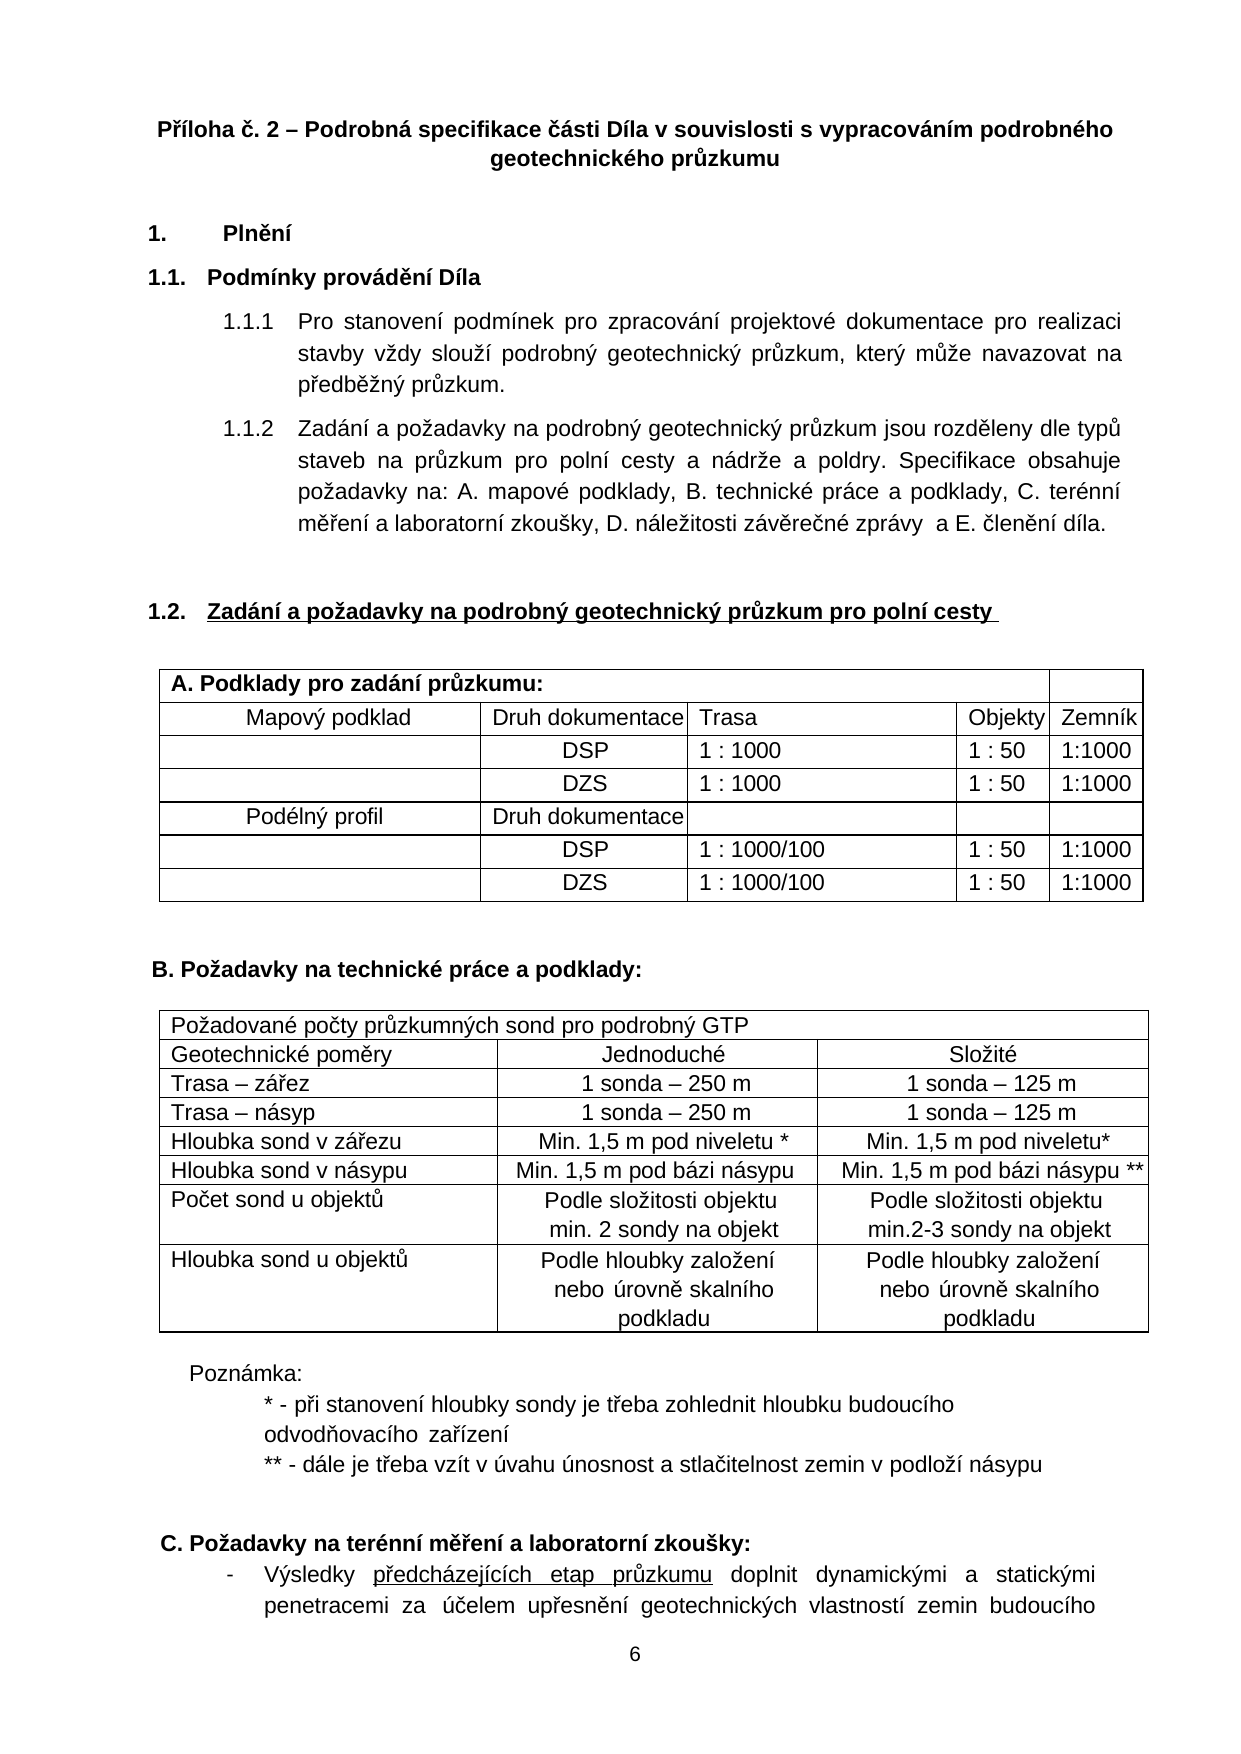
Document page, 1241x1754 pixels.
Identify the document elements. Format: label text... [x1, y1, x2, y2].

table_cell 1 : 50 [957, 836, 1049, 868]
table_cell 1 : 1000 [688, 736, 956, 768]
table_cell 1 sonda – 125 m [818, 1069, 1148, 1097]
table_cell 1 : 1000/100 [688, 869, 956, 901]
table_cell DSP [481, 736, 687, 768]
table_cell [1050, 803, 1142, 834]
text * - při stanovení hloubky sondy je třeba zohlednit hloubku budoucího odvodňovacího zařízení [264, 1391, 1063, 1447]
table_cell 1 : 1000 [688, 769, 956, 801]
table_cell Počet sond u objektů [160, 1185, 497, 1244]
table_header A. Podklady pro zadání průzkumu: [160, 670, 1049, 702]
table_cell Podle složitosti objektu min.2-3 sondy na objekt [818, 1185, 1148, 1244]
list Podmínky provádění Díla [148, 264, 1122, 290]
table_cell Hloubka sond u objektů [160, 1245, 497, 1331]
text C. Požadavky na terénní měření a laboratorní zkoušky: [148, 1530, 1122, 1556]
table_cell Druh dokumentace [481, 703, 687, 735]
table_cell Druh dokumentace [481, 803, 687, 834]
table_cell Jednoduché [498, 1040, 817, 1068]
list Zadání a požadavky na podrobný geotechnický průzkum jsou rozděleny dle typů staveb na průzkum pro polní cesty a nádrže a poldry. Specifikace obsahuje požadavky na: A. mapové podklady, B. technické práce a podklady, C. terénní měření a laboratorní zkoušky, D. náležitosti závěrečné zprávy a E. členění díla. [223, 415, 1122, 536]
subtitle Příloha č. 2 – Podrobná specifikace části Díla v souvislosti s vypracováním podrobného geotechnického průzkumu [148, 114, 1122, 172]
table_cell Min. 1,5 m pod bázi násypu ** [818, 1156, 1148, 1184]
list Pro stanovení podmínek pro zpracování projektové dokumentace pro realizaci stavby vždy slouží podrobný geotechnický průzkum, který může navazovat na předběžný průzkum. [223, 308, 1122, 397]
table_cell [160, 836, 480, 868]
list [226, 1560, 1096, 1618]
table_cell Trasa – násyp [160, 1098, 497, 1126]
table_cell Min. 1,5 m pod niveletu * [498, 1127, 817, 1155]
table_cell Min. 1,5 m pod niveletu* [818, 1127, 1148, 1155]
table_cell 1 sonda – 250 m [498, 1069, 817, 1097]
table_cell DZS [481, 869, 687, 901]
table_cell 1:1000 [1050, 836, 1142, 868]
table_cell Mapový podklad [160, 703, 480, 735]
list Plnění [148, 220, 1122, 246]
table_cell 1 sonda – 125 m [818, 1098, 1148, 1126]
text B. Požadavky na technické práce a podklady: [151, 956, 1122, 982]
table_cell 1:1000 [1050, 736, 1142, 768]
table_cell Objekty [957, 703, 1049, 735]
table_cell Složité [818, 1040, 1148, 1068]
table_cell [160, 869, 480, 901]
table_cell 1 : 50 [957, 869, 1049, 901]
text ** - dále je třeba vzít v úvahu únosnost a stlačitelnost zemin v podloží násypu [264, 1451, 1122, 1477]
table_cell Podle hloubky založení nebo úrovně skalního podkladu [818, 1245, 1148, 1331]
table_cell Podle složitosti objektu min. 2 sondy na objekt [498, 1185, 817, 1244]
table_cell DZS [481, 769, 687, 801]
table_cell [957, 803, 1049, 834]
table_cell Trasa [688, 703, 956, 735]
table_cell [160, 736, 480, 768]
table_cell Zemníky [1050, 703, 1142, 735]
table_cell [160, 769, 480, 801]
table_cell DSP [481, 836, 687, 868]
table_cell Geotechnické poměry [160, 1040, 497, 1068]
table_cell Hloubka sond v násypu [160, 1156, 497, 1184]
table_cell Trasa – zářez [160, 1069, 497, 1097]
table_cell Min. 1,5 m pod bázi násypu ** [498, 1156, 817, 1184]
text Poznámka: [189, 1360, 1122, 1387]
table_cell Hloubka sond v zářezu [160, 1127, 497, 1155]
table_cell 1 : 50 [957, 769, 1049, 801]
table_header [1050, 670, 1142, 702]
table_header Požadované počty průzkumných sond pro podrobný GTP [160, 1011, 1148, 1039]
table_cell Podle hloubky založení nebo úrovně skalního podkladu [498, 1245, 817, 1331]
table_cell [688, 803, 956, 834]
table_cell 1 : 50 [957, 736, 1049, 768]
list Zadání a požadavky na podrobný geotechnický průzkum pro polní cesty [148, 598, 1122, 624]
table_cell 1 sonda – 250 m [498, 1098, 817, 1126]
table_cell 1:1000 [1050, 769, 1142, 801]
table_cell Podélný profil [160, 803, 480, 834]
table_cell 1:1000 [1050, 869, 1142, 901]
table_cell 1 : 1000/100 [688, 836, 956, 868]
